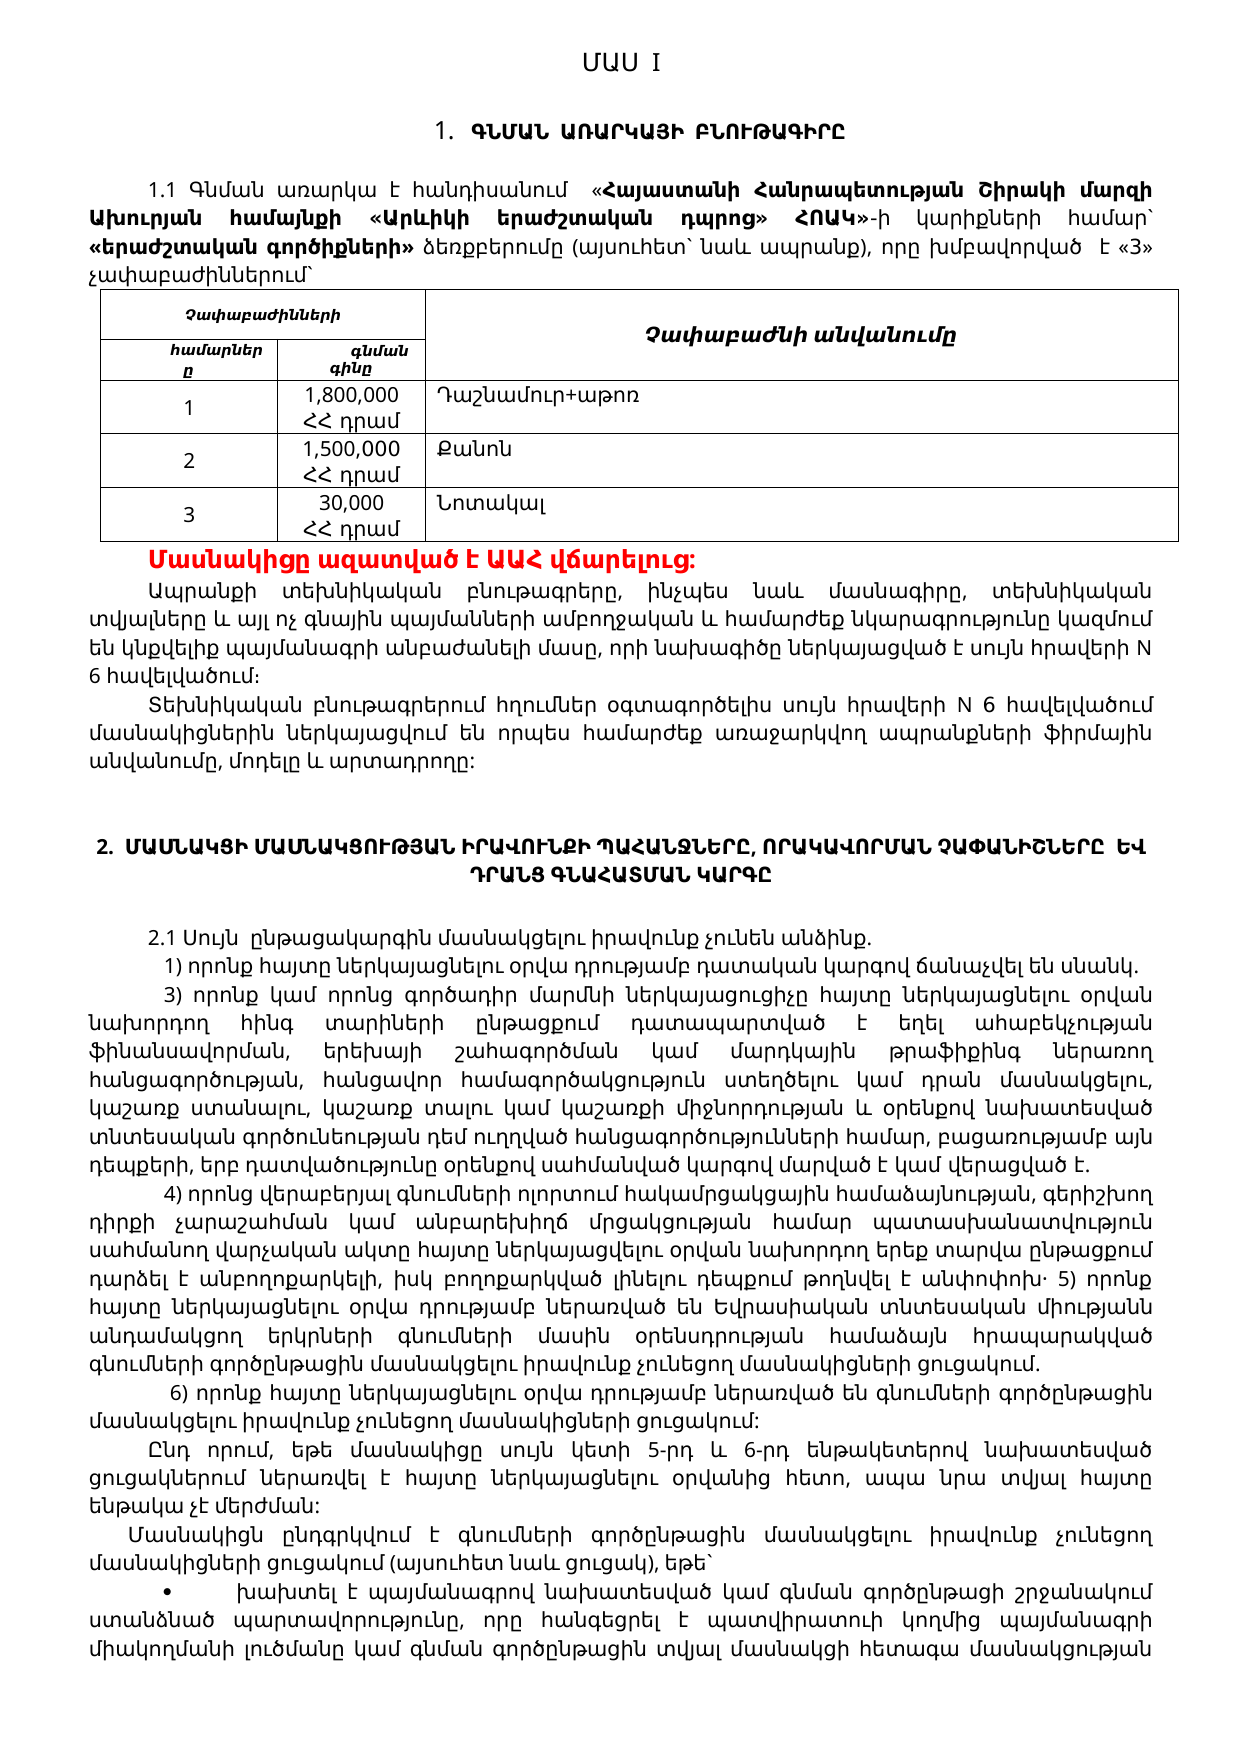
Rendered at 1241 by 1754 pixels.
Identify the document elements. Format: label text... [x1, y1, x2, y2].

text Մասնակիցն ընդգրկվում է գնումների գործընթացին մասնակցելու իրավունք չունեցող մասնակիցների ցուցակում (այսուհետ նաև ցուցակ), եթե` [89, 1520, 1153, 1577]
table_cell գնման գինը [278, 340, 425, 379]
table_cell 30,000 ՀՀ դրամ [278, 488, 425, 541]
table_header Չափաբաժնի անվանումը [426, 290, 1178, 379]
text ՄԱՍ I [89, 44, 1153, 78]
text 2. ՄԱՍՆԱԿՑԻ ՄԱՍՆԱԿՑՈՒԹՅԱՆ ԻՐԱՎՈՒՆՔԻ ՊԱՀԱՆՋՆԵՐԸ, ՈՐԱԿԱՎՈՐՄԱՆ ՉԱՓԱՆԻՇՆԵՐԸ ԵՎ ԴՐԱՆՑ ԳՆԱՀԱՏՄԱՆ ԿԱՐԳԸ [89, 832, 1153, 889]
text Մասնակիցը ազատված է ԱԱՀ վճարելուց: [89, 542, 1153, 576]
table_cell 1,500,000 ՀՀ դրամ [278, 434, 425, 487]
table_cell Նոտակալ [426, 488, 1178, 541]
text 1) որոնք հայտը ներկայացնելու օրվա դրությամբ դատական կարգով ճանաչվել են սնանկ. [89, 951, 1153, 980]
text 3) որոնք կամ որոնց գործադիր մարմնի ներկայացուցիչը հայտը ներկայացնելու օրվան նախորդող հինգ տարիների ընթացքում դատապարտված է եղել ահաբեկչության ֆինանսավորման, երեխայի շահագործման կամ մարդկային թրաֆիքինգ ներառող հանցագործության, հանցավոր համագործակցություն ստեղծելու կամ դրան մասնակցելու, կաշառք ստանալու, կաշառք տալու կամ կաշառքի միջնորդության և օրենքով նախատեսված տնտեսական գործունեության դեմ ուղղված հանցագործությունների համար, բացառությամբ այն դեպքերի, երբ դատվածությունը օրենքով սահմանված կարգով մարված է կամ վերացված է. [89, 980, 1153, 1179]
table_cell Քանոն [426, 434, 1178, 487]
text 2.1 Սույն ընթացակարգին մասնակցելու իրավունք չունեն անձինք. [89, 923, 1153, 951]
text 4) որոնց վերաբերյալ գնումների ոլորտում հակամրցակցային համաձայնության, գերիշխող դիրքի չարաշահման կամ անբարեխիղճ մրցակցության համար պատասխանատվություն սահմանող վարչական ակտը հայտը ներկայացվելու օրվան նախորդող երեք տարվա ընթացքում դարձել է անբողոքարկելի, իսկ բողոքարկված լինելու դեպքում թողնվել է անփոփոխ․ 5) որոնք հայտը ներկայացնելու օրվա դրությամբ ներառված են Եվրասիական տնտեսական միությանն անդամակցող երկրների գնումների մասին օրենսդրության համաձայն հրապարակված գնումների գործընթացին մասնակցելու իրավունք չունեցող մասնակիցների ցուցակում. [89, 1179, 1153, 1378]
table_cell 1,800,000 ՀՀ դրամ [278, 381, 425, 433]
table_cell Դաշնամուր+աթոռ [426, 381, 1178, 433]
table_header Չափաբաժինների [101, 290, 425, 339]
list ԳՆՄԱՆ ԱՌԱՐԿԱՅԻ ԲՆՈՒԹԱԳԻՐԸ [126, 112, 1153, 147]
table_cell 2 [101, 434, 277, 487]
text Տեխնիկական բնութագրերում հղումներ օգտագործելիս սույն հրավերի N 6 հավելվածում մասնակիցներին ներկայացվում են որպես համարժեք առաջարկվող ապրանքների ֆիրմային անվանումը, մոդելը և արտադրողը: [89, 690, 1153, 775]
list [89, 1577, 1153, 1662]
subtitle 1.1 Գնման առարկա է հանդիսանում «Հայաստանի Հանրապետության Շիրակի մարզի Ախուրյան համայնքի «Արևիկի երաժշտական դպրոց» ՀՈԱԿ»-ի կարիքների համար` «երաժշտական գործիքների» ձեռքբերումը (այսուհետ` նաև ապրանք), որը խմբավորված է «3» չափաբաժիններում` [89, 175, 1153, 289]
table_cell համարները [101, 340, 277, 379]
text Ապրանքի տեխնիկական բնութագրերը, ինչպես նաև մասնագիրը, տեխնիկական տվյալները և այլ ոչ գնային պայմանների ամբողջական և համարժեք նկարագրությունը կազմում են կնքվելիք պայմանագրի անբաժանելի մասը, որի նախագիծը ներկայացված է սույն հրավերի N 6 հավելվածում։ [89, 576, 1153, 690]
text 6) որոնք հայտը ներկայացնելու օրվա դրությամբ ներառված են գնումների գործընթացին մասնակցելու իրավունք չունեցող մասնակիցների ցուցակում: [89, 1378, 1153, 1435]
text Ընդ որում, եթե մասնակիցը սույն կետի 5-րդ և 6-րդ ենթակետերով նախատեսված ցուցակներում ներառվել է հայտը ներկայացնելու օրվանից հետո, ապա նրա տվյալ հայտը ենթակա չէ մերժման: [89, 1435, 1153, 1520]
table_cell 1 [101, 381, 277, 433]
table_cell 3 [101, 488, 277, 541]
